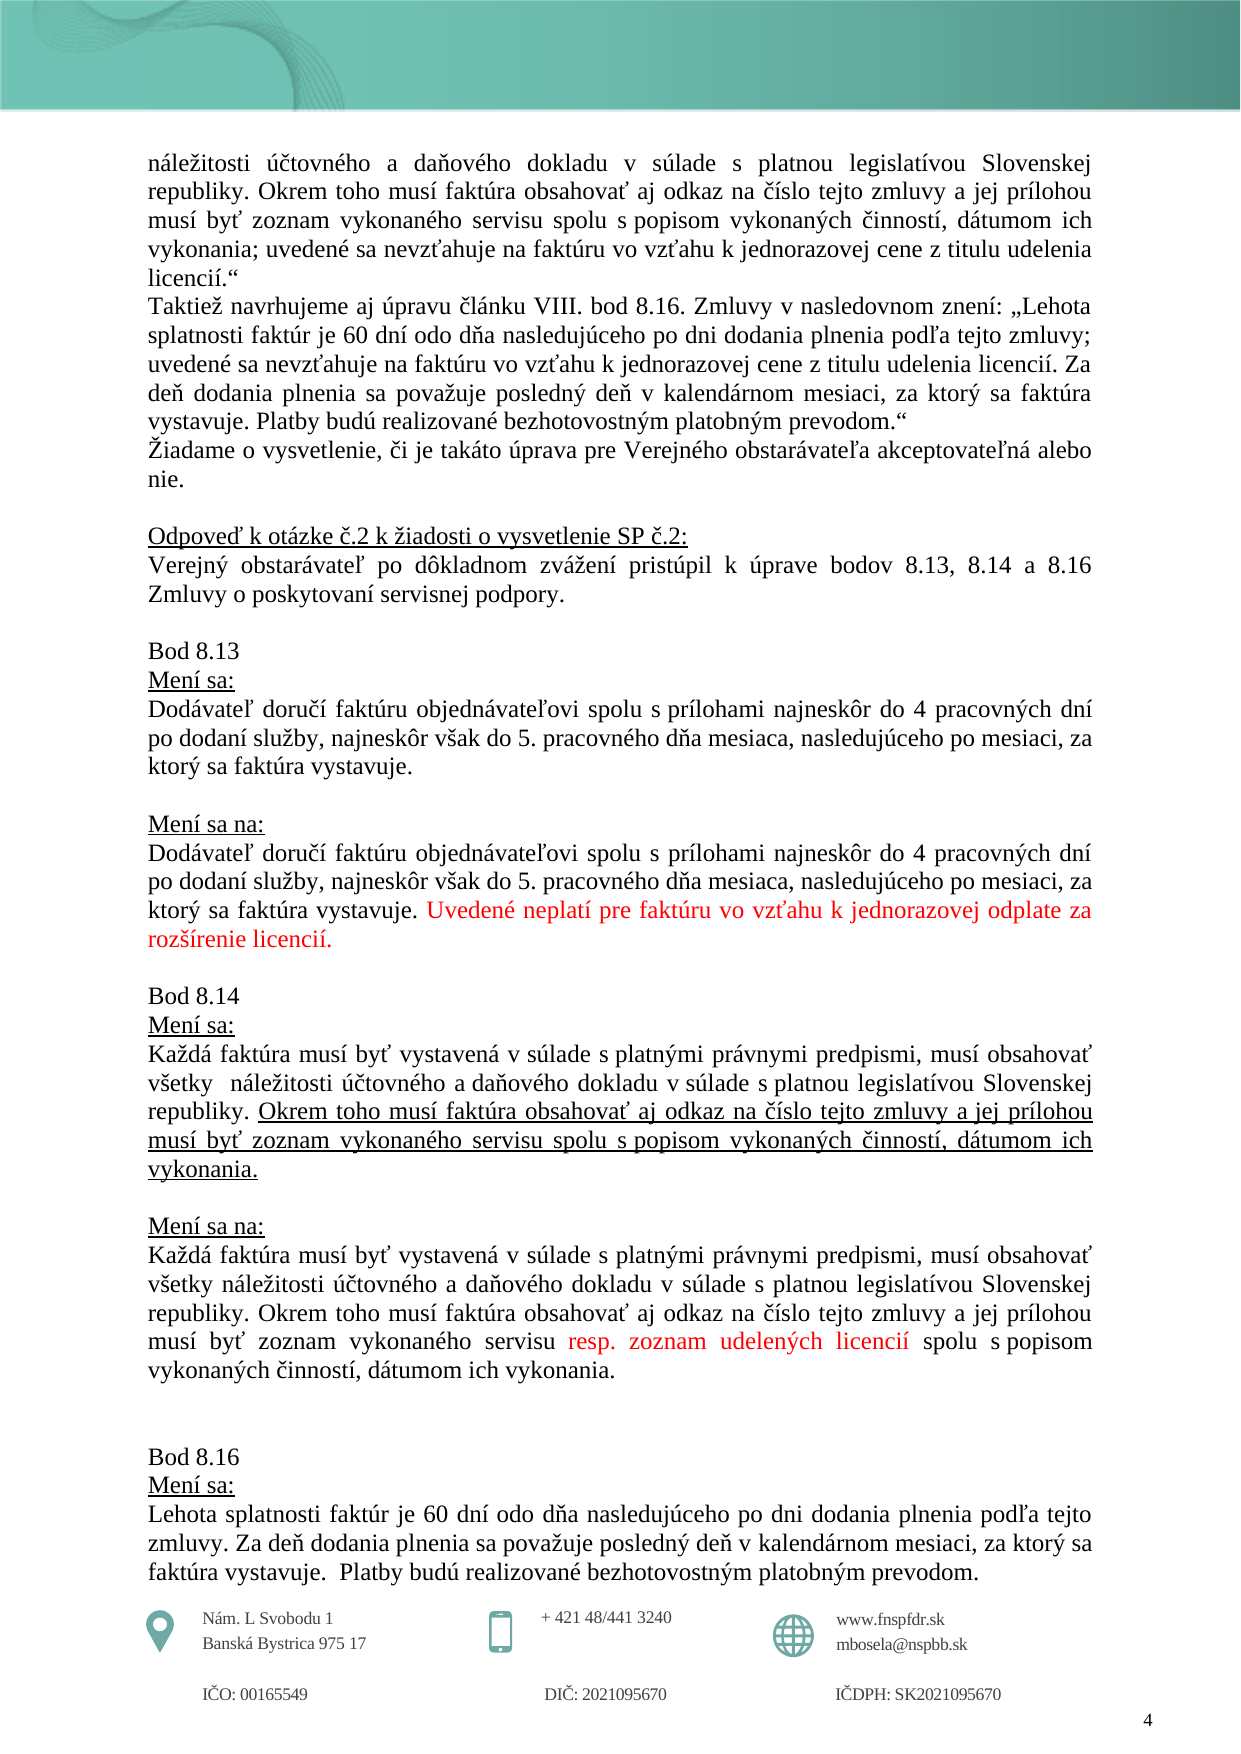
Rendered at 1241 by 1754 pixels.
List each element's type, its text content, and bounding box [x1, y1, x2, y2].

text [148, 148, 1093, 291]
text Bod 8.16 [148, 1442, 1093, 1470]
text Dodávateľ doručí faktúru objednávateľovi spolu s prílohami najneskôr do 4 pracovných dní po dodaní služby, najneskôr však do 5. pracovného dňa mesiaca, nasledujúceho po mesiaci, za ktorý sa faktúra vystavuje. Uvedené neplatí pre faktúru vo vzťahu k jednorazovej odplate za rozšírenie licencií. [148, 838, 1093, 953]
text Žiadame o vysvetlenie, či je takáto úprava pre Verejného obstarávateľa akceptovateľná alebo nie. [148, 435, 1093, 493]
text Verejný obstarávateľ po dôkladnom zvážení pristúpil k úprave bodov 8.13, 8.14 a 8.16 Zmluvy o poskytovaní servisnej podpory. [148, 550, 1093, 608]
text Každá faktúra musí byť vystavená v súlade s platnými právnymi predpismi, musí obsahovať všetky náležitosti účtovného a daňového dokladu v súlade s platnou legislatívou Slovenskej republiky. Okrem toho musí faktúra obsahovať aj odkaz na číslo tejto zmluvy a jej prílohou musí byť zoznam vykonaného servisu spolu s popisom vykonaných činností, dátumom ich vykonania. [148, 1152, 1093, 1183]
text Bod 8.13 [148, 636, 1093, 665]
text Každá faktúra musí byť vystavená v súlade s platnými právnymi predpismi, musí obsahovať všetky náležitosti účtovného a daňového dokladu v súlade s platnou legislatívou Slovenskej republiky. Okrem toho musí faktúra obsahovať aj odkaz na číslo tejto zmluvy a jej prílohou musí byť zoznam vykonaného servisu resp. zoznam udelených licencií spolu s popisom vykonaných činností, dátumom ich vykonania. [148, 1240, 1093, 1384]
text Mení sa na: [148, 1211, 1093, 1240]
text Mení sa na: [148, 809, 1093, 838]
picture [0, 0, 1241, 112]
text Lehota splatnosti faktúr je 60 dní odo dňa nasledujúceho po dni dodania plnenia podľa tejto zmluvy. Za deň dodania plnenia sa považuje posledný deň v kalendárnom mesiaci, za ktorý sa faktúra vystavuje. Platby budú realizované bezhotovostným platobným prevodom. [148, 1499, 1093, 1585]
text Mení sa: [148, 1010, 1093, 1039]
text Taktiež navrhujeme aj úpravu článku VIII. bod 8.16. Zmluvy v nasledovnom znení: „Lehota splatnosti faktúr je 60 dní odo dňa nasledujúceho po dni dodania plnenia podľa tejto zmluvy; uvedené sa nevzťahuje na faktúru vo vzťahu k jednorazovej cene z titulu udelenia licencií. Za deň dodania plnenia sa považuje posledný deň v kalendárnom mesiaci, za ktorý sa faktúra vystavuje. Platby budú realizované bezhotovostným platobným prevodom.“ [148, 291, 1093, 435]
text Mení sa: [148, 665, 1093, 694]
text Odpoveď k otázke č.2 k žiadosti o vysvetlenie SP č.2: [148, 521, 1093, 550]
text Každá faktúra musí byť vystavená v súlade s platnými právnymi predpismi, musí obsahovať všetky náležitosti účtovného a daňového dokladu v súlade s platnou legislatívou Slovenskej republiky. Okrem toho musí faktúra obsahovať aj odkaz na číslo tejto zmluvy a jej prílohou musí byť zoznam vykonaného servisu spolu s popisom vykonaných činností, dátumom ich vykonania. [148, 1039, 1093, 1150]
text Mení sa: [148, 1470, 1093, 1499]
text Dodávateľ doručí faktúru objednávateľovi spolu s prílohami najneskôr do 4 pracovných dní po dodaní služby, najneskôr však do 5. pracovného dňa mesiaca, nasledujúceho po mesiaci, za ktorý sa faktúra vystavuje. [148, 694, 1093, 780]
text Bod 8.14 [148, 981, 1093, 1010]
